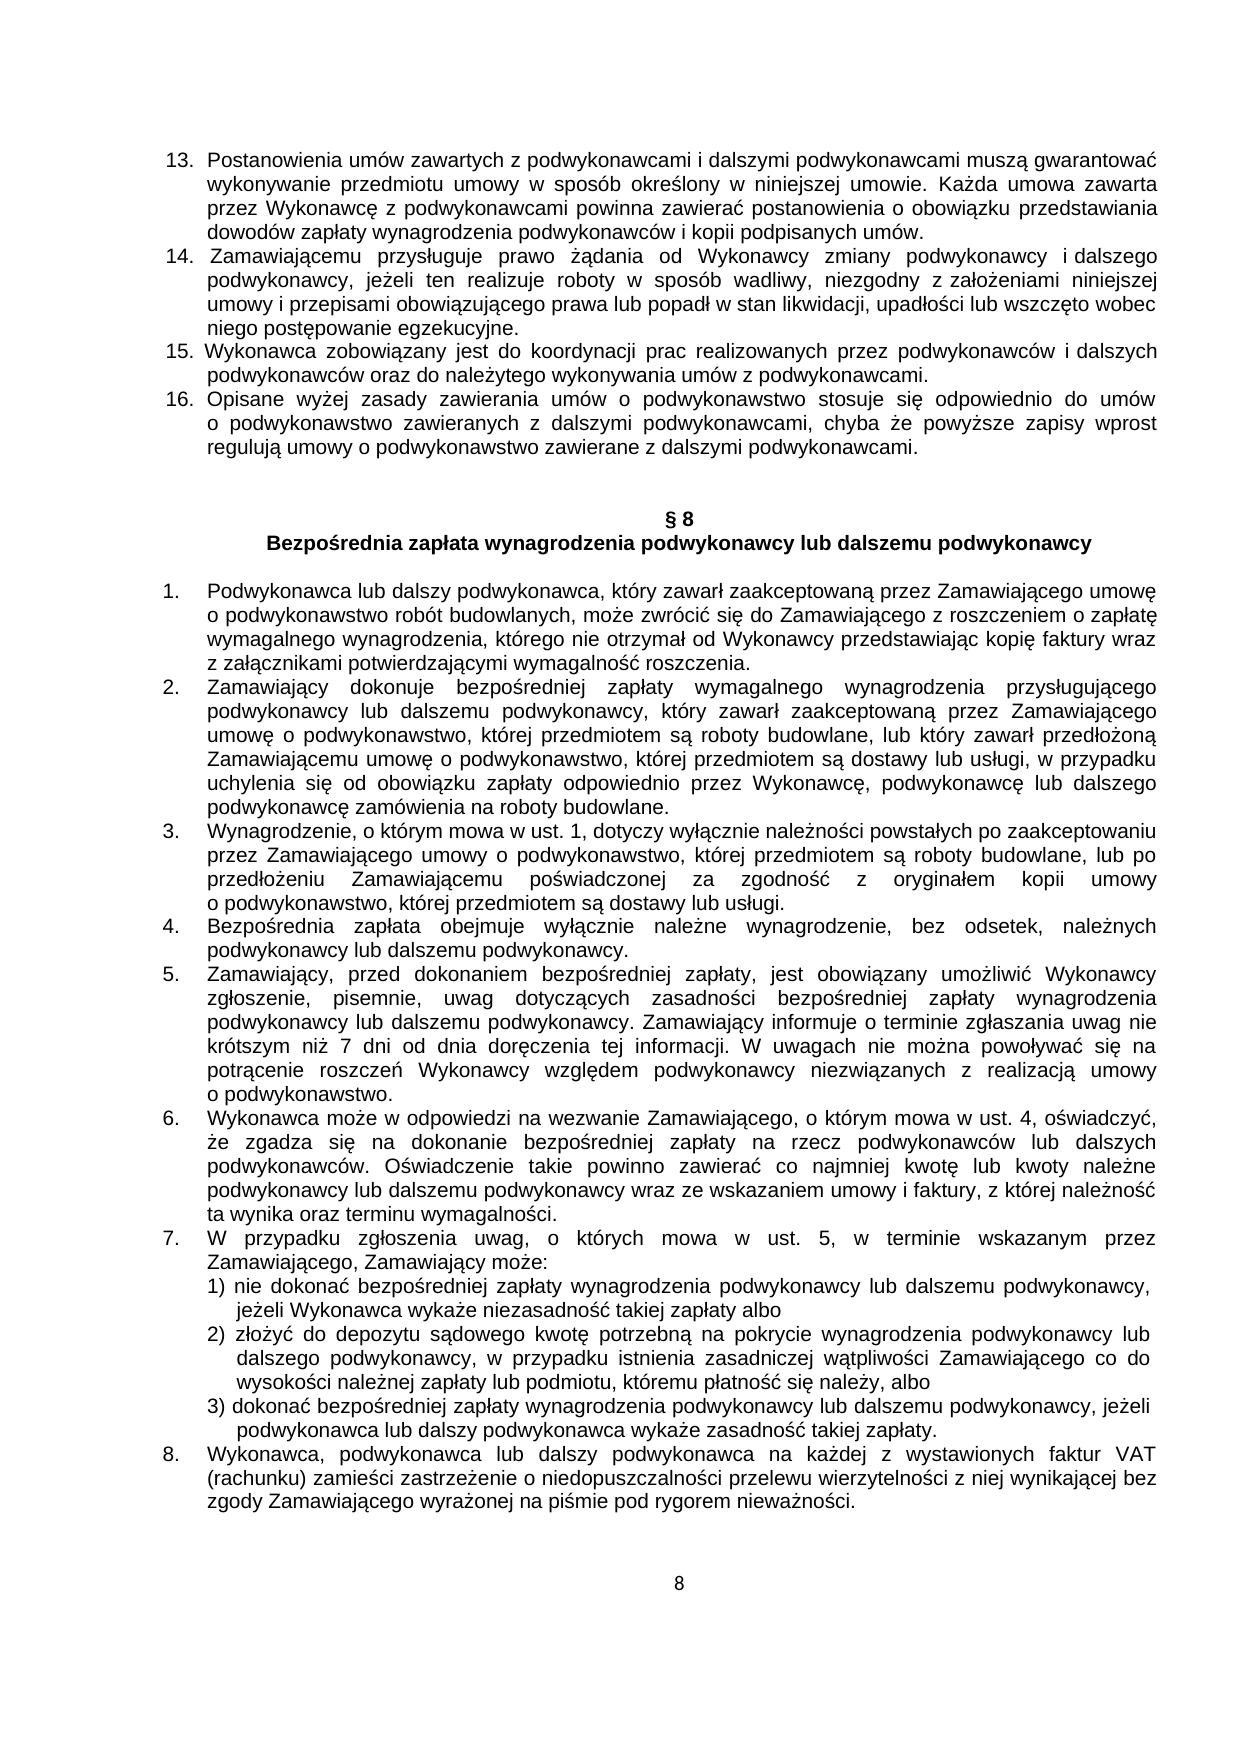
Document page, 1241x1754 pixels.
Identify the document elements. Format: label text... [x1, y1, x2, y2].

list Wykonawca, podwykonawca lub dalszy podwykonawca na każdej z wystawionych faktur VAT (rachunku) zamieści zastrzeżenie o niedopuszczalności przelewu wierzytelności z niej wynikającej bez zgody Zamawiającego wyrażonej na piśmie pod rygorem nieważności. [162, 1441, 1157, 1513]
list Podwykonawca lub dalszy podwykonawca, który zawarł zaakceptowaną przez Zamawiającego umowę o podwykonawstwo robót budowlanych, może zwrócić się do Zamawiającego z roszczeniem o zapłatę wymagalnego wynagrodzenia, którego nie otrzymał od Wykonawcy przedstawiając kopię faktury wraz z załącznikami potwierdzającymi wymagalność roszczenia. [162, 579, 1157, 675]
list Bezpośrednia zapłata obejmuje wyłącznie należne wynagrodzenie, bez odsetek, należnych podwykonawcy lub dalszemu podwykonawcy. [162, 914, 1157, 962]
text 13. Postanowienia umów zawartych z podwykonawcami i dalszymi podwykonawcami muszą gwarantować wykonywanie przedmiotu umowy w sposób określony w niniejszej umowie. Każda umowa zawarta przez Wykonawcę z podwykonawcami powinna zawierać postanowienia o obowiązku przedstawiania dowodów zapłaty wynagrodzenia podwykonawców i kopii podpisanych umów. [165, 148, 1157, 243]
text 2) złożyć do depozytu sądowego kwotę potrzebną na pokrycie wynagrodzenia podwykonawcy lub dalszego podwykonawcy, w przypadku istnienia zasadniczej wątpliwości Zamawiającego co do wysokości należnej zapłaty lub podmiotu, któremu płatność się należy, albo [207, 1322, 1152, 1393]
text § 8 [207, 507, 1152, 531]
list Wykonawca może w odpowiedzi na wezwanie Zamawiającego, o którym mowa w ust. 4, oświadczyć, że zgadza się na dokonanie bezpośredniej zapłaty na rzecz podwykonawców lub dalszych podwykonawców. Oświadczenie takie powinno zawierać co najmniej kwotę lub kwoty należne podwykonawcy lub dalszemu podwykonawcy wraz ze wskazaniem umowy i faktury, z której należność ta wynika oraz terminu wymagalności. [162, 1106, 1157, 1226]
list W przypadku zgłoszenia uwag, o których mowa w ust. 5, w terminie wskazanym przez Zamawiającego, Zamawiający może: [162, 1226, 1157, 1274]
list Wynagrodzenie, o którym mowa w ust. 1, dotyczy wyłącznie należności powstałych po zaakceptowaniu przez Zamawiającego umowy o podwykonawstwo, której przedmiotem są roboty budowlane, lub po przedłożeniu Zamawiającemu poświadczonej za zgodność z oryginałem kopii umowy o podwykonawstwo, której przedmiotem są dostawy lub usługi. [162, 818, 1157, 914]
text 15. Wykonawca zobowiązany jest do koordynacji prac realizowanych przez podwykonawców i dalszych podwykonawców oraz do należytego wykonywania umów z podwykonawcami. [165, 339, 1157, 387]
list Zamawiający, przed dokonaniem bezpośredniej zapłaty, jest obowiązany umożliwić Wykonawcy zgłoszenie, pisemnie, uwag dotyczących zasadności bezpośredniej zapłaty wynagrodzenia podwykonawcy lub dalszemu podwykonawcy. Zamawiający informuje o terminie zgłaszania uwag nie krótszym niż 7 dni od dnia doręczenia tej informacji. W uwagach nie można powoływać się na potrącenie roszczeń Wykonawcy względem podwykonawcy niezwiązanych z realizacją umowy o podwykonawstwo. [162, 962, 1157, 1106]
text 3) dokonać bezpośredniej zapłaty wynagrodzenia podwykonawcy lub dalszemu podwykonawcy, jeżeli podwykonawca lub dalszy podwykonawca wykaże zasadność takiej zapłaty. [207, 1393, 1152, 1441]
text 1) nie dokonać bezpośredniej zapłaty wynagrodzenia podwykonawcy lub dalszemu podwykonawcy, jeżeli Wykonawca wykaże niezasadność takiej zapłaty albo [207, 1274, 1152, 1322]
list Zamawiający dokonuje bezpośredniej zapłaty wymagalnego wynagrodzenia przysługującego podwykonawcy lub dalszemu podwykonawcy, który zawarł zaakceptowaną przez Zamawiającego umowę o podwykonawstwo, której przedmiotem są roboty budowlane, lub który zawarł przedłożoną Zamawiającemu umowę o podwykonawstwo, której przedmiotem są dostawy lub usługi, w przypadku uchylenia się od obowiązku zapłaty odpowiednio przez Wykonawcę, podwykonawcę lub dalszego podwykonawcę zamówienia na roboty budowlane. [162, 675, 1157, 818]
text Bezpośrednia zapłata wynagrodzenia podwykonawcy lub dalszemu podwykonawcy [207, 531, 1152, 555]
text 16. Opisane wyżej zasady zawierania umów o podwykonawstwo stosuje się odpowiednio do umów o podwykonawstwo zawieranych z dalszymi podwykonawcami, chyba że powyższe zapisy wprost regulują umowy o podwykonawstwo zawierane z dalszymi podwykonawcami. [165, 387, 1157, 459]
text 14. Zamawiającemu przysługuje prawo żądania od Wykonawcy zmiany podwykonawcy i dalszego podwykonawcy, jeżeli ten realizuje roboty w sposób wadliwy, niezgodny z założeniami niniejszej umowy i przepisami obowiązującego prawa lub popadł w stan likwidacji, upadłości lub wszczęto wobec niego postępowanie egzekucyjne. [165, 243, 1157, 339]
